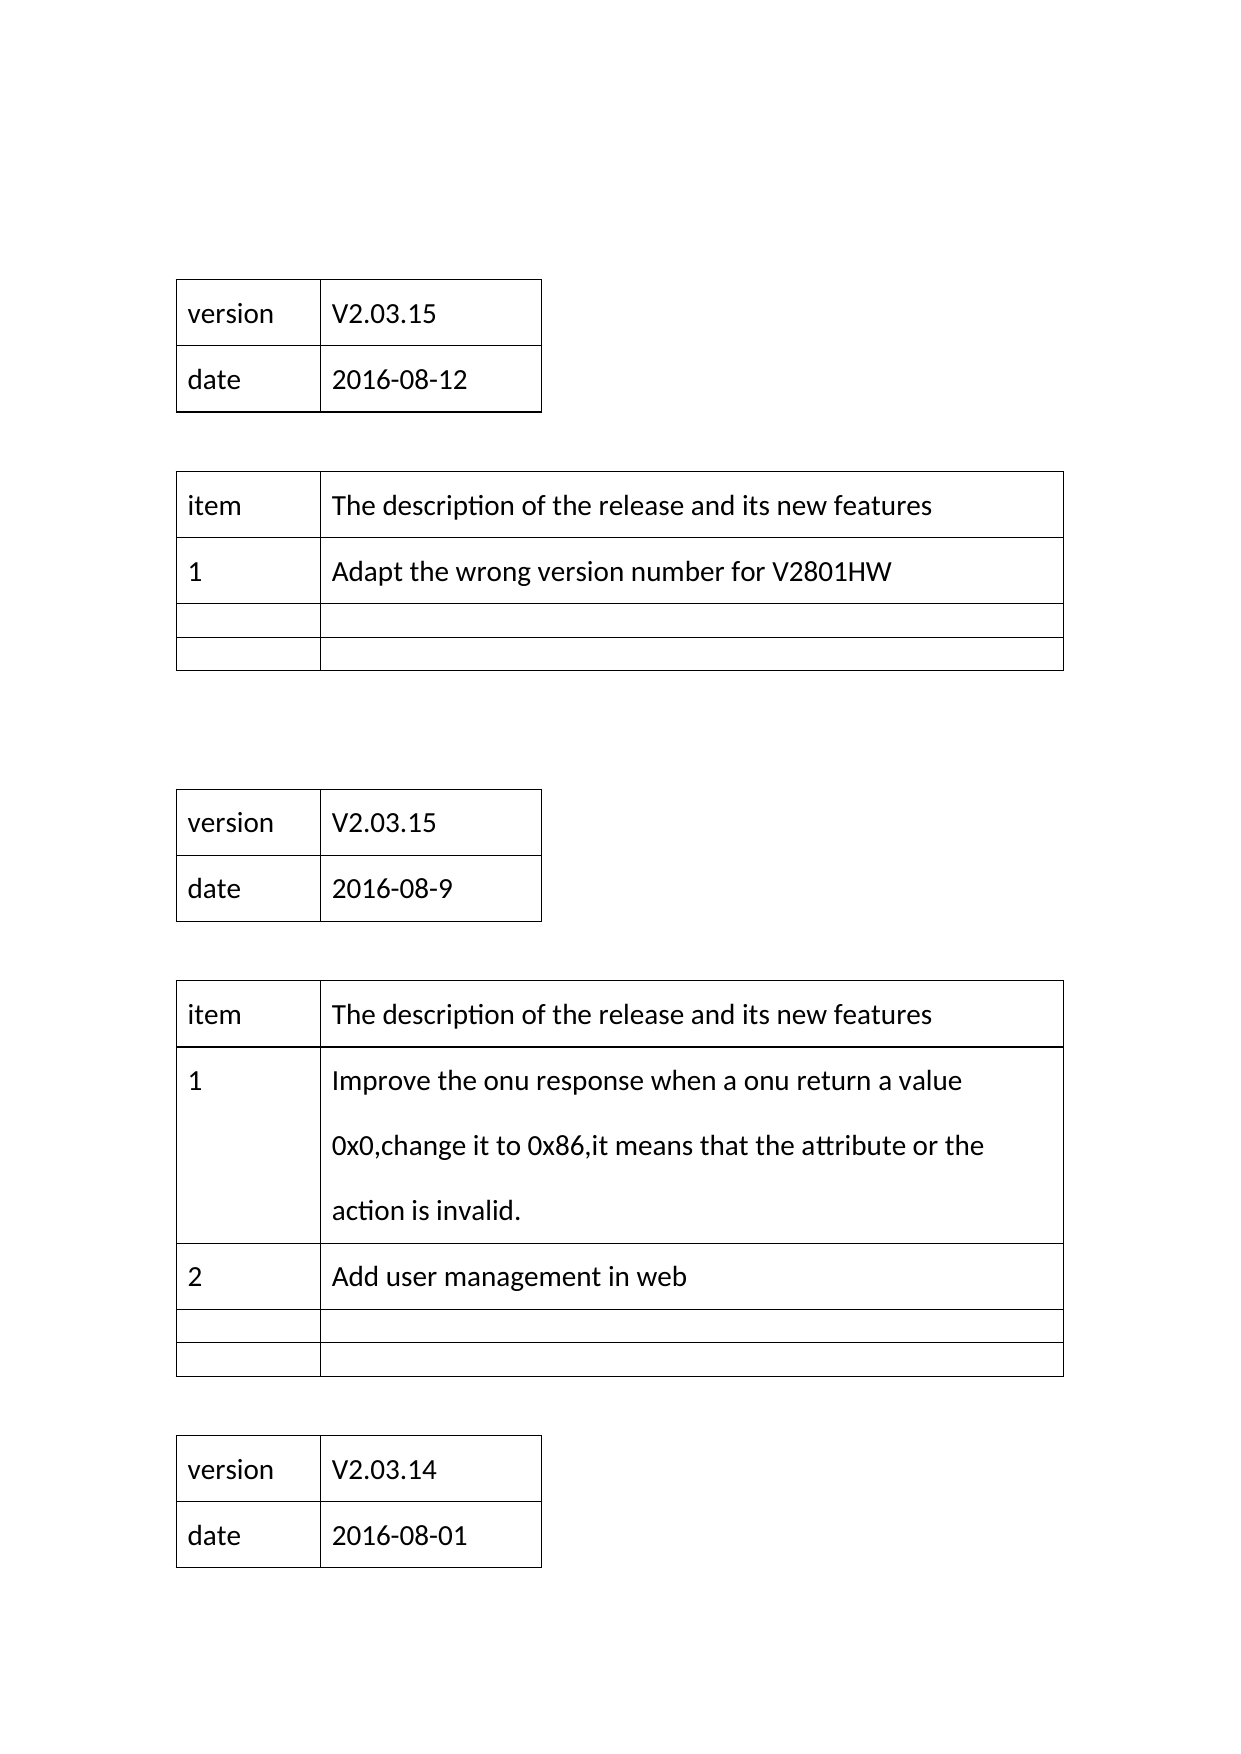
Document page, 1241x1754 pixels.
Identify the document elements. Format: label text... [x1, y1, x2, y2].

table_cell [321, 1343, 1063, 1376]
table_header version [177, 790, 320, 854]
table_cell 2016-08-9 [321, 856, 541, 921]
table_header item [177, 981, 320, 1046]
table_header version [177, 280, 320, 345]
table_header V2.03.14 [321, 1436, 541, 1501]
table_header version [177, 1436, 320, 1501]
table_cell 2016-08-01 [321, 1502, 541, 1567]
table_cell [321, 604, 1063, 637]
table_header The description of the release and its new features [321, 981, 1063, 1046]
table_cell date [177, 1502, 320, 1567]
table_cell [321, 1310, 1063, 1342]
table_cell 1 [177, 1048, 320, 1242]
table_cell [177, 1310, 320, 1342]
table_cell 2 [177, 1244, 320, 1308]
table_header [321, 472, 1063, 537]
table_header V2.03.15 [321, 280, 541, 345]
table_cell [321, 638, 1063, 670]
table_cell [177, 1343, 320, 1376]
table_header V2.03.15 [321, 790, 541, 854]
table_cell date [177, 856, 320, 921]
table_cell 2016-08-12 [321, 346, 541, 411]
table_cell [177, 638, 320, 670]
table_cell 1 [177, 538, 320, 603]
table_cell Adapt the wrong version number for V2801HW [321, 538, 1063, 603]
table_cell Add user management in web [321, 1244, 1063, 1308]
table_cell date [177, 346, 320, 411]
table_cell Improve the onu response when a onu return a value 0x0,change it to 0x86,it means that the attribute or the action is invalid. [321, 1048, 1063, 1242]
table_cell [177, 604, 320, 637]
table_header item [177, 472, 320, 537]
